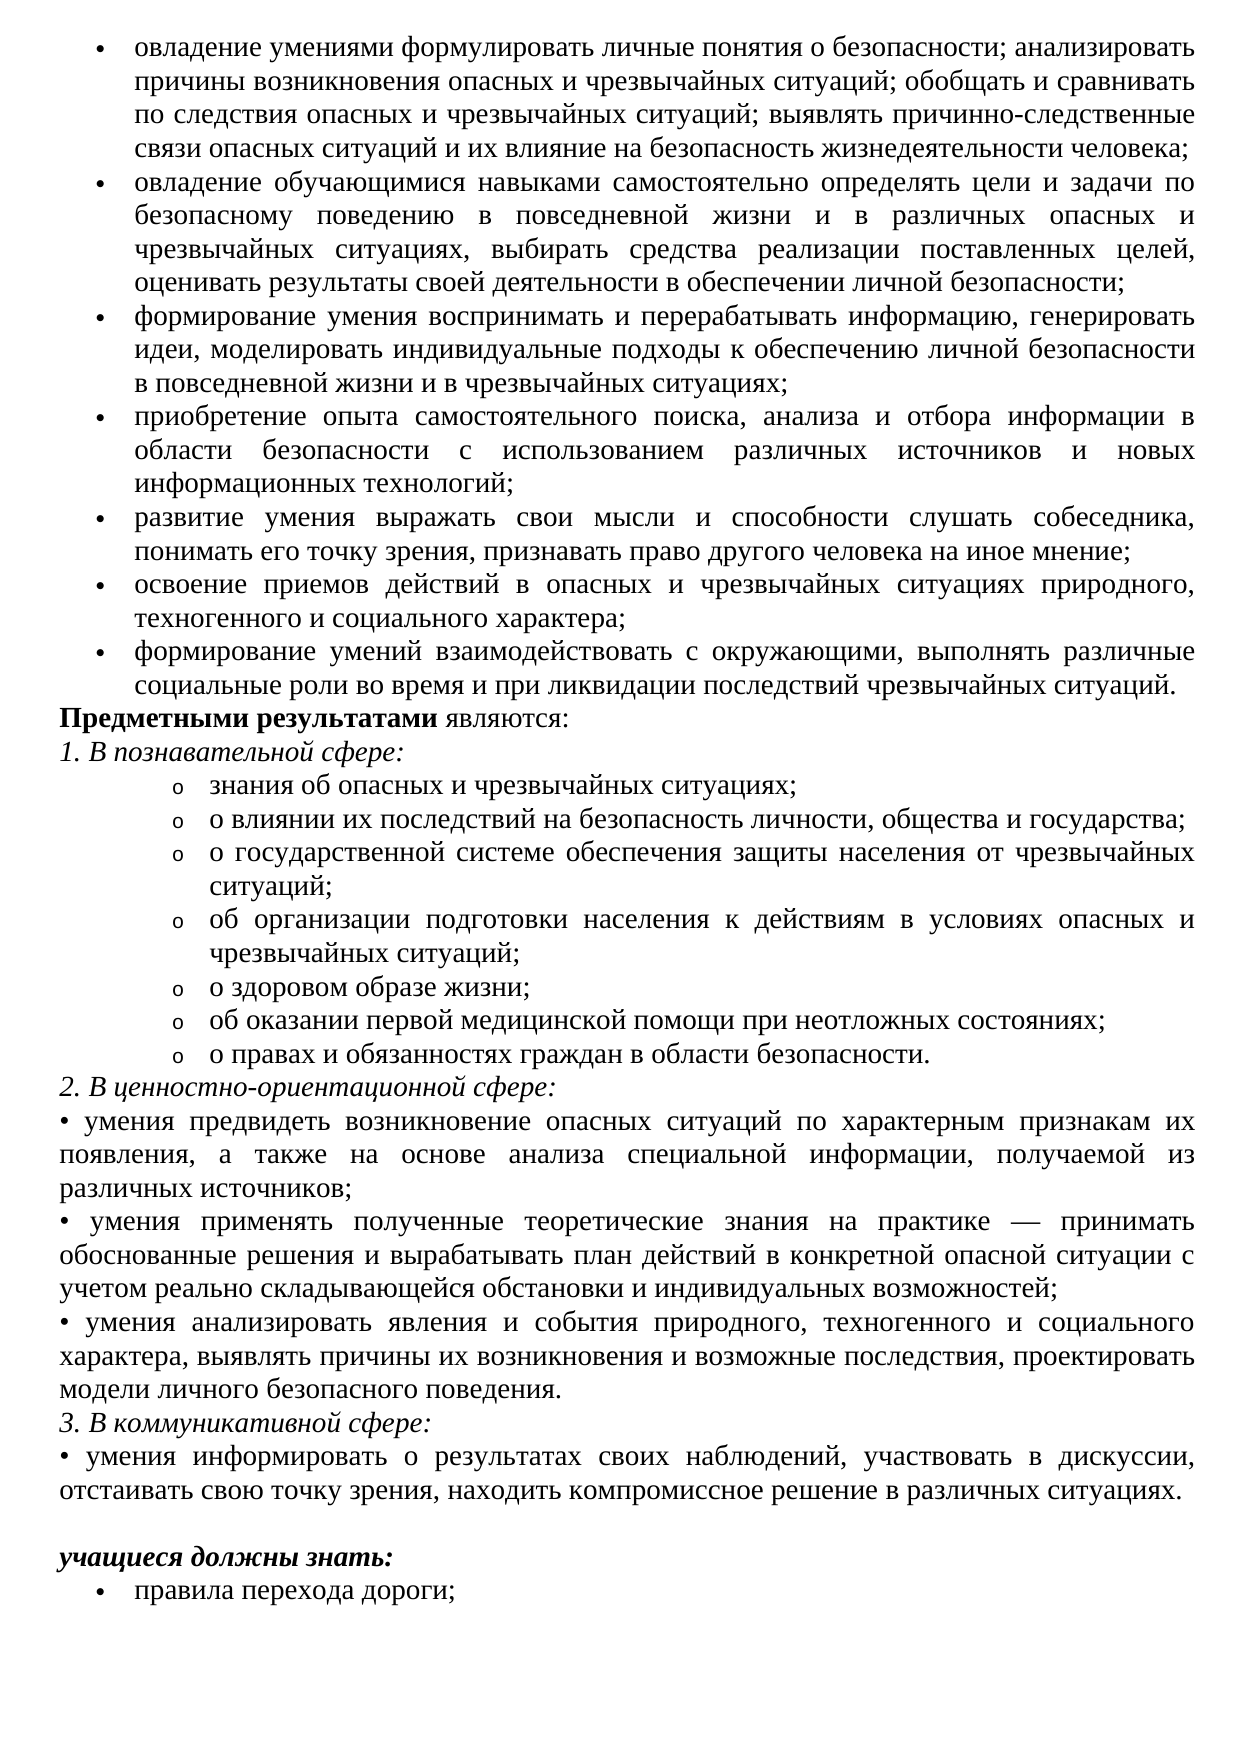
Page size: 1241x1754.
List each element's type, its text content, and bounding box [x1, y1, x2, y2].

list освоение приемов действий в опасных и чрезвычайных ситуациях природного, техногенного и социального характера; [97, 566, 1196, 633]
text • умения применять полученные теоретические знания на практике — принимать обоснованные решения и вырабатывать план действий в конкретной опасной ситуации с учетом реально складывающейся обстановки и индивидуальных возможностей; [59, 1203, 1196, 1304]
list овладение умениями формулировать личные понятия о безопасности; анализировать причины возникновения опасных и чрезвычайных ситуаций; обобщать и сравнивать по следствия опасных и чрезвычайных ситуаций; выявлять причинно-следственные связи опасных ситуаций и их влияние на безопасность жизнедеятельности человека; [97, 29, 1196, 164]
list о влиянии их последствий на безопасность личности, общества и государства; [172, 801, 1196, 834]
text • умения информировать о результатах своих наблюдений, участвовать в дискуссии, отстаивать свою точку зрения, находить компромиссное решение в различных ситуациях. [59, 1438, 1196, 1505]
list овладение обучающимися навыками самостоятельно определять цели и задачи по безопасному поведению в повседневной жизни и в различных опасных и чрезвычайных ситуациях, выбирать средства реализации поставленных целей, оценивать результаты своей деятельности в обеспечении личной безопасности; [97, 164, 1196, 298]
list формирование умения воспринимать и перерабатывать информацию, генерировать идеи, моделировать индивидуальные подходы к обеспечению личной безопасности в повседневной жизни и в чрезвычайных ситуациях; [97, 298, 1196, 398]
text • умения анализировать явления и события природного, техногенного и социального характера, выявлять причины их возникновения и возможные последствия, проектировать модели личного безопасного поведения. [59, 1304, 1196, 1405]
text 2. В ценностно-ориентационной сфере: [59, 1069, 1196, 1103]
text 3. В коммуникативной сфере: [59, 1405, 1196, 1438]
text Предметными результатами являются: [59, 700, 1196, 734]
list знания об опасных и чрезвычайных ситуациях; [172, 767, 1196, 801]
text учащиеся должны знать: [59, 1539, 1196, 1572]
list об организации подготовки населения к действиям в условиях опасных и чрезвычайных ситуаций; [172, 902, 1196, 969]
list об оказании первой медицинской помощи при неотложных состояниях; [172, 1002, 1196, 1036]
list развитие умения выражать свои мысли и способности слушать собеседника, понимать его точку зрения, признавать право другого человека на иное мнение; [97, 499, 1196, 566]
list формирование умений взаимодействовать с окружающими, выполнять различные социальные роли во время и при ликвидации последствий чрезвычайных ситуаций. [97, 633, 1196, 700]
list о правах и обязанностях граждан в области безопасности. [172, 1036, 1196, 1069]
text 1. В познавательной сфере: [59, 734, 1196, 767]
list правила перехода дороги; [97, 1572, 1196, 1606]
list о государственной системе обеспечения защиты населения от чрезвычайных ситуаций; [172, 834, 1196, 902]
list о здоровом образе жизни; [172, 969, 1196, 1002]
list приобретение опыта самостоятельного поиска, анализа и отбора информации в области безопасности с использованием различных источников и новых информационных технологий; [97, 398, 1196, 499]
text • умения предвидеть возникновение опасных ситуаций по характерным признакам их появления, а также на основе анализа специальной информации, получаемой из различных источников; [59, 1103, 1196, 1203]
